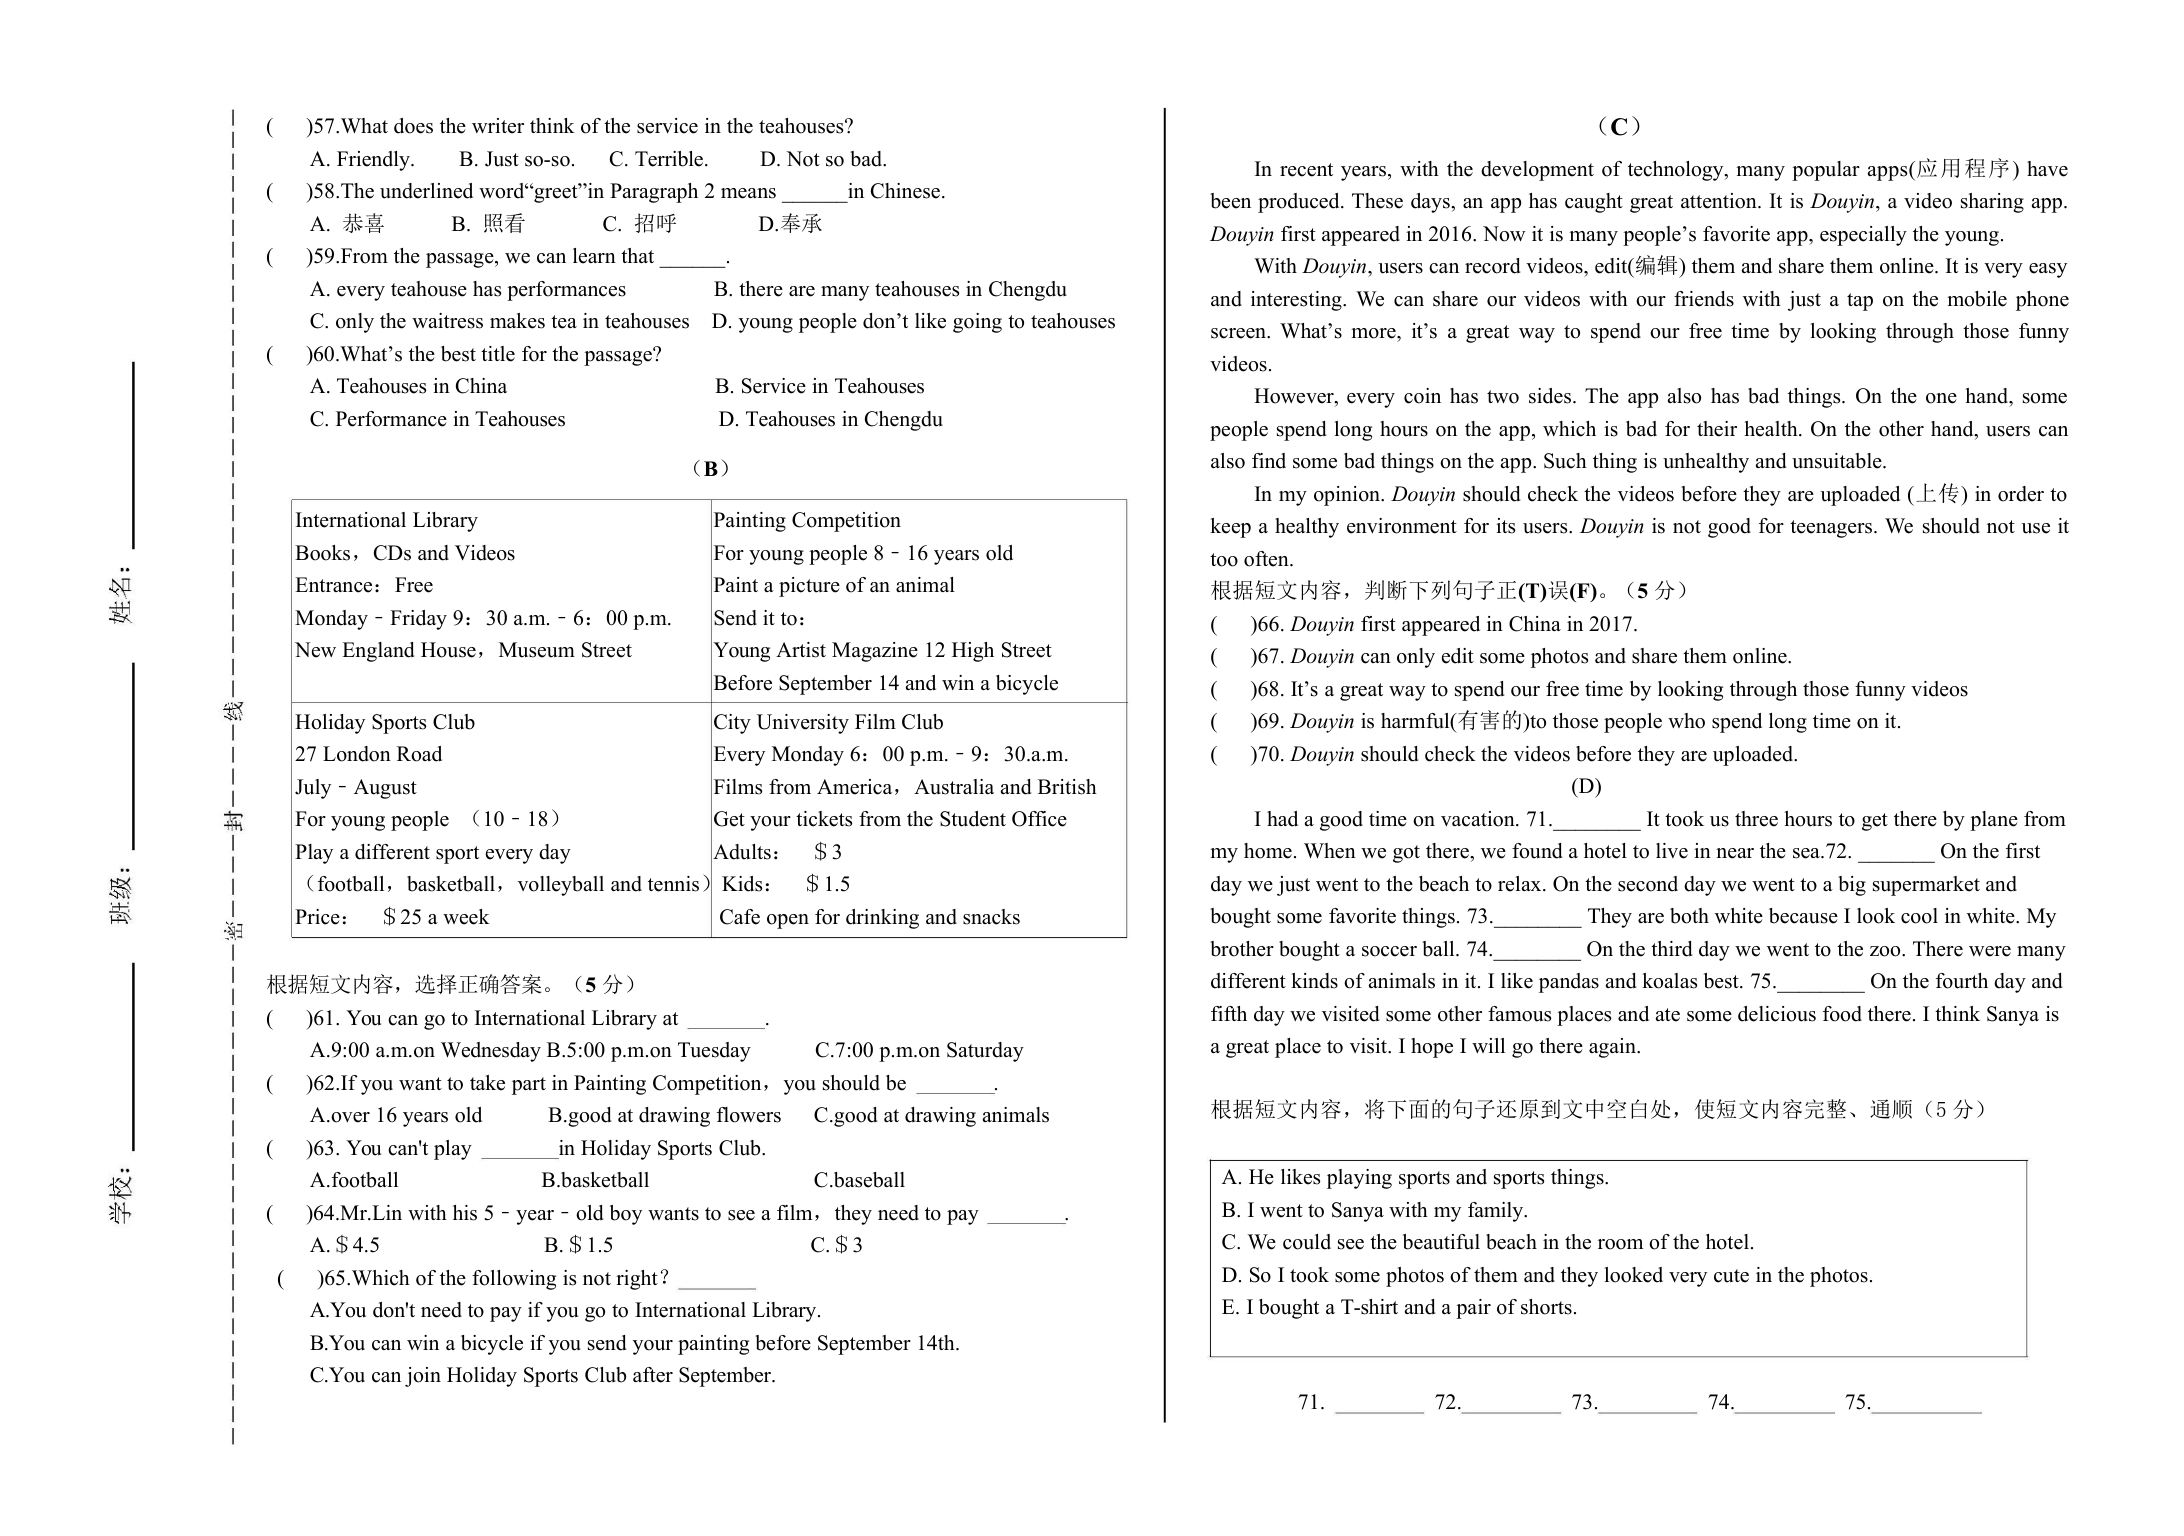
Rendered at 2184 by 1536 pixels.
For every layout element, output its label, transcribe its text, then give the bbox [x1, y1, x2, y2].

list Play a different sport every day [295, 840, 594, 864]
list ( [1210, 709, 1242, 733]
list )62.If you want to take part in Painting Competition，you should be [306, 1071, 931, 1095]
list In my opinion. Douyin should check the videos before they are uploaded (上传) in order to [1254, 482, 2092, 506]
list keep a healthy environment for its users. Douyin is not good for teenagers. We should not use it [1210, 514, 2092, 538]
list too often. [1210, 547, 2092, 571]
list different kinds of animals in it. I like pandas and koalas best. 75.________ On the fourth day and [1210, 969, 2088, 993]
list )66. Douyin first appeared in China in 2017. [1250, 612, 1662, 636]
list A.football [309, 1169, 507, 1193]
list )59.From the passage, we can learn that ______. [306, 245, 755, 269]
list 根据短文内容，选择正确答案。（5 分） [266, 974, 672, 998]
list Young Artist Magazine 12 High Street [713, 638, 1083, 662]
list 74. [1708, 1390, 1760, 1414]
list been produced. These days, an app has caught great attention. It is Douyin, a video sharing app. [1210, 189, 2092, 213]
list )63. You can't play [306, 1136, 507, 1160]
list A.9:00 a.m.on Wednesday B.5:00 p.m.on Tuesday [309, 1039, 774, 1063]
list Painting Competition [713, 508, 926, 532]
list )65.Which of the following is not right？ [317, 1266, 1002, 1290]
list bought some favorite things. 73.________ They are both white because I look cool in white. My [1210, 904, 2088, 928]
picture [1162, 106, 1169, 1423]
list Entrance：Free [295, 573, 458, 597]
list Holiday Sports Club [295, 710, 499, 734]
picture [1732, 1410, 1836, 1417]
list 72. [1434, 1390, 1487, 1414]
list B. Service in Teahouses [715, 375, 967, 399]
list Paint a picture of an animal [713, 573, 1038, 597]
list ( [1210, 742, 1242, 766]
list B. I went to Sanya with my family. [1221, 1198, 1553, 1222]
list Films from America，Australia and British [713, 775, 1119, 799]
list )69. Douyin is harmful(有害的)to those people who spend long time on it. [1250, 709, 1991, 733]
list brother bought a soccer ball. 74.________ On the third day we went to the zoo. There were many [1210, 937, 2088, 961]
list 71. [1298, 1390, 1350, 1414]
list C.You can join Holiday Sports Club after September. [309, 1364, 984, 1388]
list ( [266, 1136, 298, 1160]
list Every Monday 6：00 p.m.﹣9：30.a.m. [713, 742, 1119, 767]
list ( [277, 1266, 309, 1290]
list D. Teahouses in Chengdu [718, 407, 967, 431]
list C. 招呼 [602, 212, 702, 236]
list Monday﹣Friday 9：30 a.m.﹣6：00 p.m. [295, 606, 696, 630]
list day we just went to the beach to relax. On the second day we went to a big supermarket and [1210, 872, 2088, 896]
list ( [266, 115, 298, 139]
list ( [266, 245, 298, 269]
list However, every coin has two sides. The app also has bad things. On the one hand, some [1254, 384, 2092, 408]
list B.good at drawing flowers [548, 1104, 806, 1128]
list International Library [295, 508, 503, 532]
list 73. [1571, 1390, 1623, 1414]
list （football，basketball，volleyball and tennis）Kids： ＄1.5 [295, 872, 1039, 897]
list A.＄4.5 B.＄1.5 C.＄3 [309, 1234, 1002, 1258]
list ( [1210, 644, 1242, 668]
list For young people 8﹣16 years old [713, 541, 1038, 565]
list in Holiday Sports Club. [558, 1136, 806, 1160]
list videos. [1210, 352, 2092, 376]
picture [985, 1221, 1067, 1228]
list . [764, 1006, 795, 1030]
list . [993, 1071, 1023, 1095]
list New England House，Museum Street [295, 638, 696, 662]
list )68. It’s a great way to spend our free time by looking through those funny videos [1250, 677, 1991, 701]
list E. I bought a T-shirt and a pair of shorts. [1221, 1296, 1897, 1319]
list also find some bad things on the app. Such thing is unhealthy and unsuitable. [1210, 449, 2092, 473]
list )57.What does the writer think of the service in the teahouses? [306, 115, 970, 139]
list B. 照看 [451, 212, 551, 236]
list C.7:00 p.m.on Saturday [815, 1039, 1048, 1063]
picture [1596, 1410, 1699, 1417]
list ( [266, 1006, 298, 1030]
list C. We could see the beautiful beach in the room of the hotel. [1221, 1231, 1897, 1254]
list 根据短文内容，将下面的句子还原到文中空白处，使短文内容完整、通顺（5 分） [1210, 1100, 2020, 1122]
list )64.Mr.Lin with his 5﹣year﹣old boy wants to see a film，they need to pay [306, 1201, 1002, 1225]
list )58.The underlined word“greet”in Paragraph 2 means ______in Chinese. [306, 180, 970, 204]
list July﹣August [295, 775, 441, 799]
picture [1333, 1410, 1426, 1417]
list A.You don't need to pay if you go to International Library. [309, 1299, 984, 1323]
picture [289, 497, 1131, 941]
list ( [266, 342, 298, 366]
list ( [1210, 677, 1242, 701]
list In recent years, with the development of technology, many popular apps(应用程序) have [1254, 157, 2092, 181]
list A. Teahouses in China [309, 375, 532, 399]
picture [1207, 1157, 2031, 1361]
list ( [266, 1071, 298, 1095]
list fifth day we visited some other famous places and ate some delicious food there. I think Sanya is [1210, 1002, 2088, 1026]
list ( [1210, 612, 1242, 636]
list (D) [1571, 774, 1991, 798]
list . [1064, 1201, 1094, 1225]
list C.baseball [814, 1169, 931, 1193]
list Send it to： [713, 606, 1038, 630]
list City University Film Club [713, 710, 968, 734]
picture [914, 1091, 996, 1098]
list I had a good time on vacation. 71.________ It took us three hours to get there by plane from [1254, 807, 2088, 831]
picture [1459, 1410, 1563, 1417]
picture [86, 86, 281, 1456]
list A. Friendly. B. Just so-so. C. Terrible. D. Not so bad. [309, 147, 970, 171]
list 75. [1844, 1390, 1897, 1414]
list A. every teahouse has performances [309, 277, 713, 301]
list Books，CDs and Videos [295, 541, 539, 565]
list 27 London Road [295, 742, 467, 767]
list Before September 14 and win a bicycle [713, 671, 1083, 695]
list ( [266, 1201, 298, 1225]
list Price： ＄25 a week Cafe open for drinking and snacks [295, 905, 1039, 929]
list A.over 16 years old [309, 1104, 507, 1128]
list （C） [1585, 113, 1678, 141]
list Douyin first appeared in 2016. Now it is many people’s favorite app, especially the young. [1210, 222, 2092, 246]
picture [1869, 1410, 1984, 1417]
list )60.What’s the best title for the passage? [306, 342, 1138, 366]
list )67. Douyin can only edit some photos and share them online. [1250, 644, 1991, 668]
list a great place to visit. I hope I will go there again. [1210, 1034, 2088, 1058]
list ( [266, 180, 298, 204]
list For young people （10﹣18） [295, 807, 594, 832]
list )61. You can go to International Library at [306, 1006, 702, 1030]
list D. So I took some photos of them and they looked very cute in the photos. [1221, 1263, 1897, 1287]
list A. He likes playing sports and sports things. [1221, 1166, 1633, 1189]
list D.奉承 [758, 212, 848, 236]
list B.You can win a bicycle if you send your painting before September 14th. [309, 1331, 984, 1355]
list people spend long hours on the app, which is bad for their health. On the other hand, users can [1210, 417, 2092, 441]
list screen. What’s more, it’s a great way to spend our free time by looking through those funny [1210, 319, 2092, 343]
list A. 恭喜 [309, 212, 410, 236]
list Get your tickets from the Student Office [713, 807, 1119, 832]
picture [479, 1156, 561, 1163]
list Adults： ＄3 [713, 840, 1119, 864]
picture [685, 1026, 767, 1033]
list my home. When we got there, we found a hotel to live in near the sea.72. _______ On the first [1210, 839, 2088, 863]
list B. there are many teahouses in Chengdu [713, 277, 1091, 301]
list and interesting. We can share our videos with our friends with just a tap on the mobile phone [1210, 287, 2092, 311]
list With Douyin, users can record videos, edit(编辑) them and share them online. It is very easy [1254, 254, 2092, 278]
list C. Performance in Teahouses [309, 407, 590, 431]
list C.good at drawing animals [814, 1104, 1074, 1128]
list B.basketball [541, 1169, 806, 1193]
list )70. Douyin should check the videos before they are uploaded. [1250, 742, 1991, 766]
list 根据短文内容，判断下列句子正(T)误(F)。（5 分） [1210, 579, 1717, 603]
list C. only the waitress makes tea in teahouses D. young people don’t like going to teahouses [309, 310, 1138, 334]
list （B） [681, 453, 765, 482]
